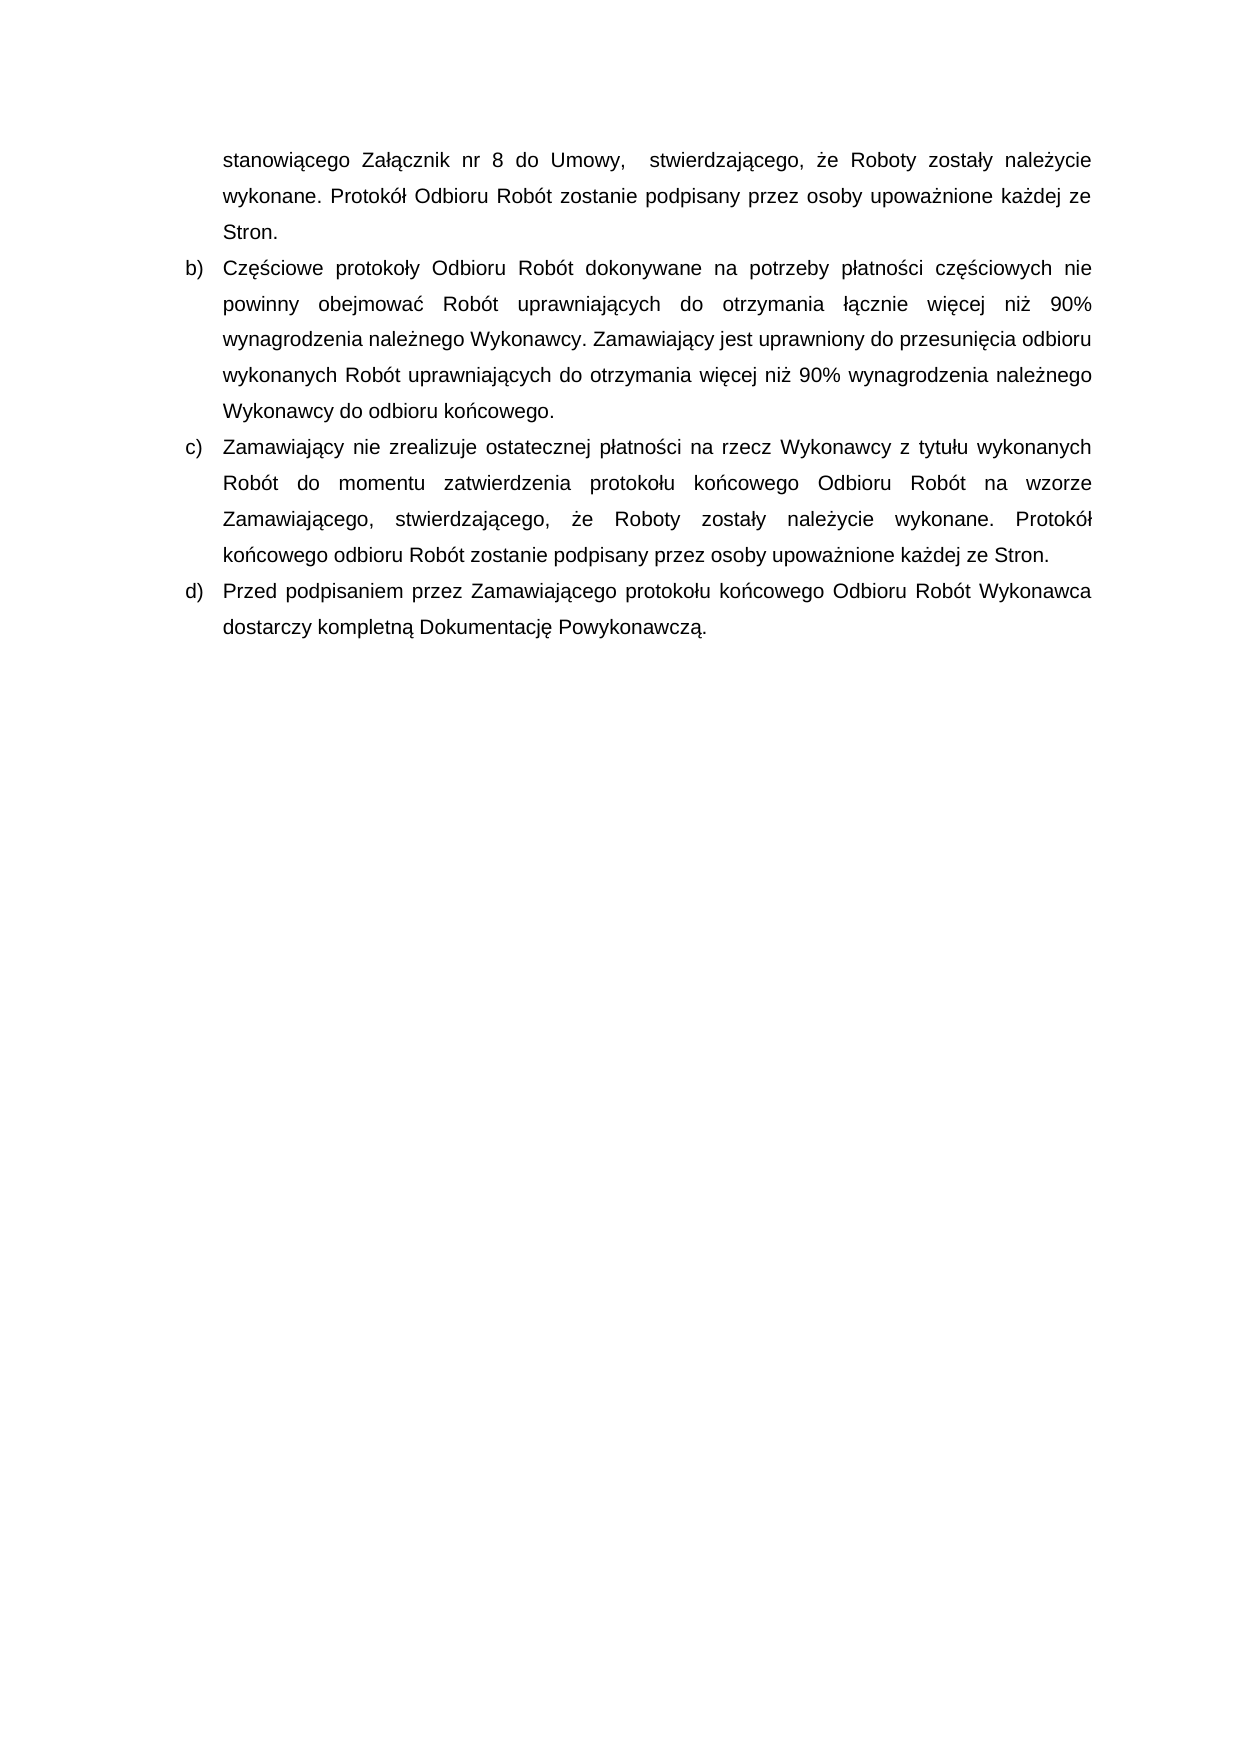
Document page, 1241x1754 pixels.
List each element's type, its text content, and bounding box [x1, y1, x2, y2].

list Zamawiający nie zrealizuje ostatecznej płatności na rzecz Wykonawcy z tytułu wykonanych Robót do momentu zatwierdzenia protokołu końcowego Odbioru Robót na wzorze Zamawiającego, stwierdzającego, że Roboty zostały należycie wykonane. Protokół końcowego odbioru Robót zostanie podpisany przez osoby upoważnione każdej ze Stron. [185, 435, 1093, 567]
list Częściowe protokoły Odbioru Robót dokonywane na potrzeby płatności częściowych nie powinny obejmować Robót uprawniających do otrzymania łącznie więcej niż 90% wynagrodzenia należnego Wykonawcy. Zamawiający jest uprawniony do przesunięcia odbioru wykonanych Robót uprawniających do otrzymania więcej niż 90% wynagrodzenia należnego Wykonawcy do odbioru końcowego. [185, 255, 1093, 423]
list Przed podpisaniem przez Zamawiającego protokołu końcowego Odbioru Robót Wykonawca dostarczy kompletną Dokumentację Powykonawczą. [185, 579, 1093, 639]
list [185, 148, 1093, 243]
